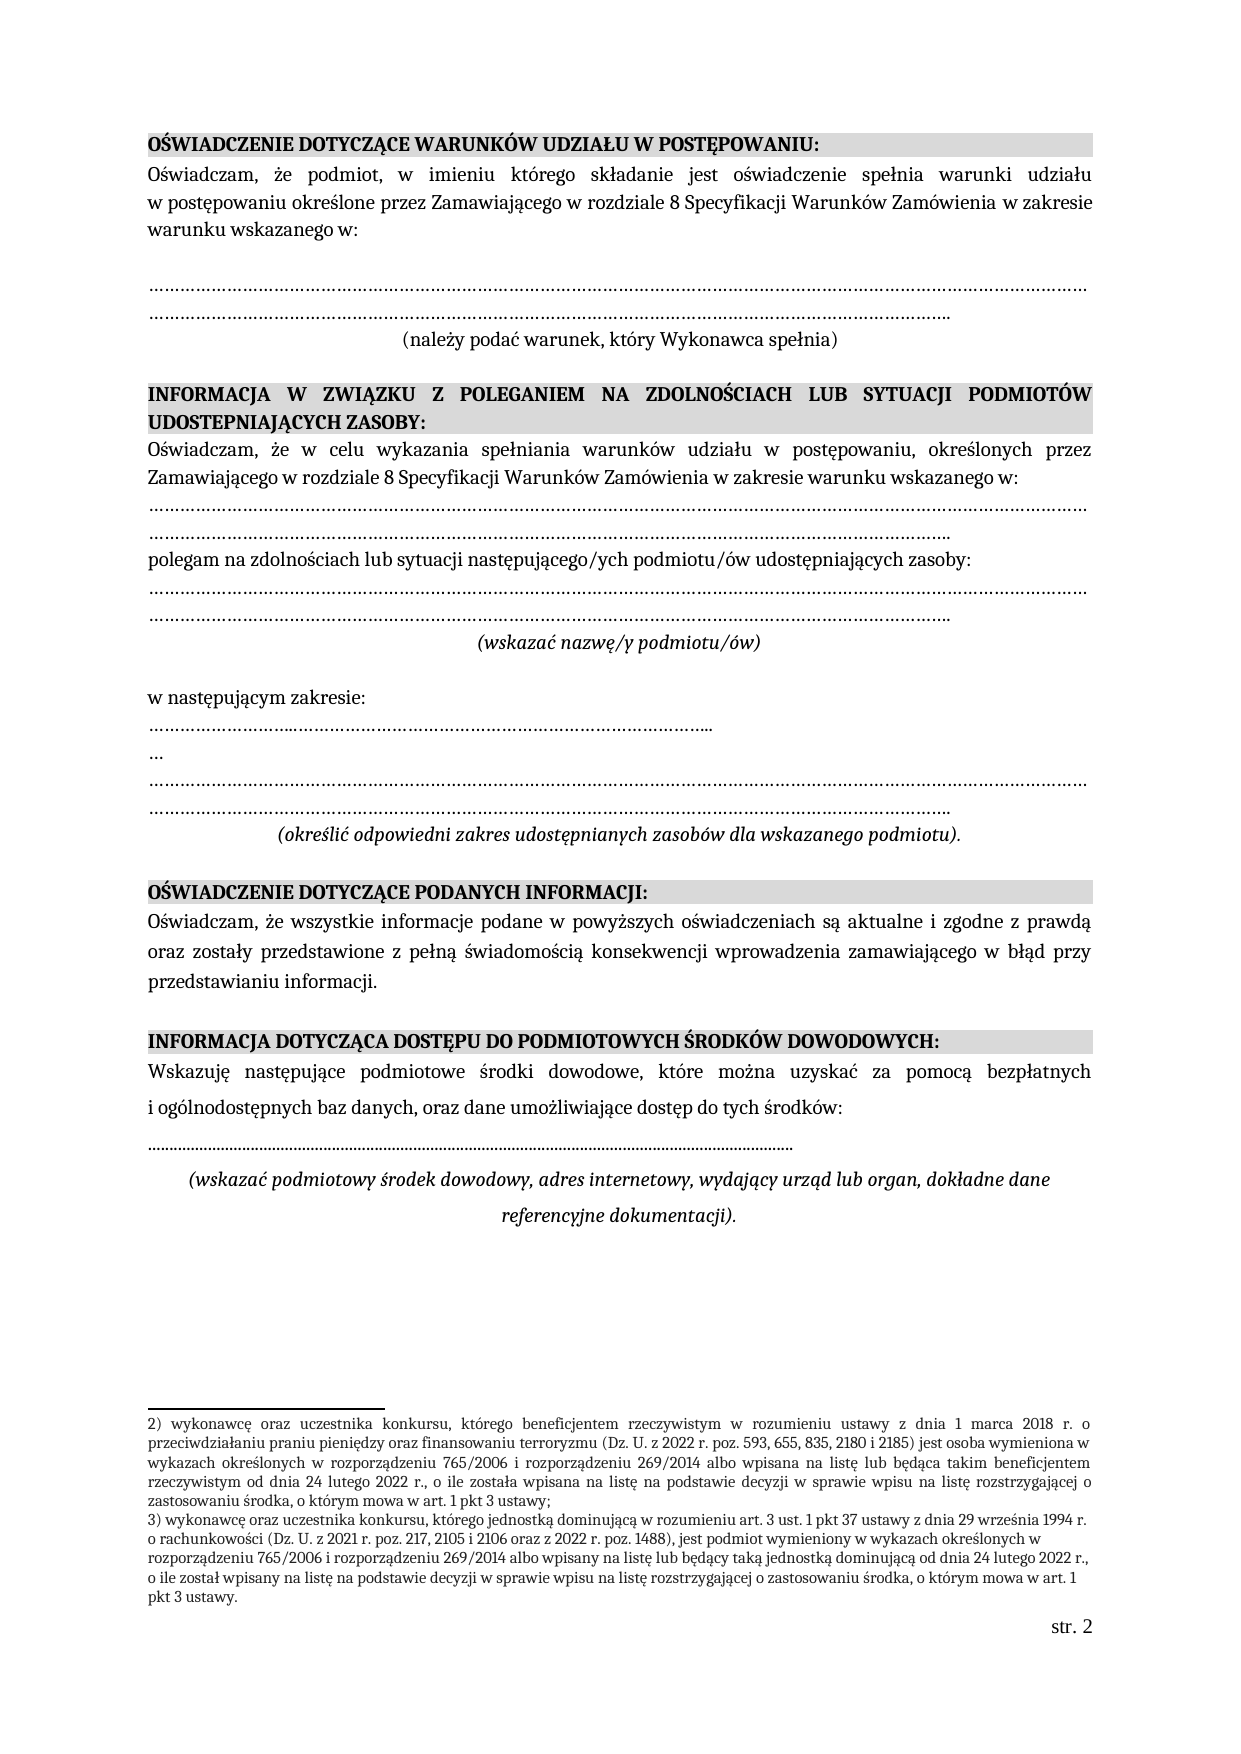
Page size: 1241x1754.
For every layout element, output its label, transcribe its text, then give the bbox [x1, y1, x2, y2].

text OŚWIADCZENIE DOTYCZĄCE WARUNKÓW UDZIAŁU W POSTĘPOWANIU: [148, 133, 1093, 157]
text (wskazać nazwę/y podmiotu/ów) [148, 630, 1093, 654]
text (określić odpowiedni zakres udostępnianych zasobów dla wskazanego podmiotu). [148, 823, 1093, 847]
text ………………………………………………………………………………………………………………………………………………………………………………………………………………………………………………………………………………………………………. [148, 493, 1093, 544]
text Oświadczam, że wszystkie informacje podane w powyższych oświadczeniach są aktualne i zgodne z prawdą oraz zostały przedstawione z pełną świadomością konsekwencji wprowadzenia zamawiającego w błąd przy przedstawianiu informacji. [148, 910, 1093, 994]
text polegam na zdolnościach lub sytuacji następującego/ych podmiotu/ów udostępniających zasoby: [148, 548, 1093, 572]
text ………………………………………………………………………………………………………………………………………………………………………………………………………………………………………………………………………………………………………. [148, 273, 1093, 324]
text INFORMACJA W ZWIĄZKU Z POLEGANIEM NA ZDOLNOŚCIACH LUB SYTUACJI PODMIOTÓW UDOSTEPNIAJĄCYCH ZASOBY: [148, 383, 1093, 434]
text INFORMACJA DOTYCZĄCA DOSTĘPU DO PODMIOTOWYCH ŚRODKÓW DOWODOWYCH: [148, 1030, 1093, 1054]
text w następującym zakresie: [148, 685, 1093, 709]
text ………………………………………………………………………………………………………………………………………………………………………………………………………………………………………………………………………………………………………. [148, 575, 1093, 627]
text ………………………..……………………………………………………………………..…………………………………………………………………………………………………………………………………………………………………………………………………………………………………………………………………………………………………………. [148, 713, 1093, 819]
text (wskazać podmiotowy środek dowodowy, adres internetowy, wydający urząd lub organ, dokładne dane referencyjne dokumentacji). [148, 1167, 1093, 1227]
text Oświadczam, że w celu wykazania spełniania warunków udziału w postępowaniu, określonych przez Zamawiającego w rozdziale 8 Specyfikacji Warunków Zamówienia w zakresie warunku wskazanego w: [148, 438, 1093, 489]
text ....................................................................................................................................................... [148, 1132, 1093, 1156]
text OŚWIADCZENIE DOTYCZĄCE PODANYCH INFORMACJI: [148, 880, 1093, 904]
text (należy podać warunek, który Wykonawca spełnia) [148, 328, 1093, 352]
text Oświadczam, że podmiot, w imieniu którego składanie jest oświadczenie spełnia warunki udziału w postępowaniu określone przez Zamawiającego w rozdziale 8 Specyfikacji Warunków Zamówienia w zakresie warunku wskazanego w: [148, 163, 1093, 242]
text Wskazuję następujące podmiotowe środki dowodowe, które można uzyskać za pomocą bezpłatnych i ogólnodostępnych baz danych, oraz dane umożliwiające dostęp do tych środków: [148, 1060, 1093, 1119]
